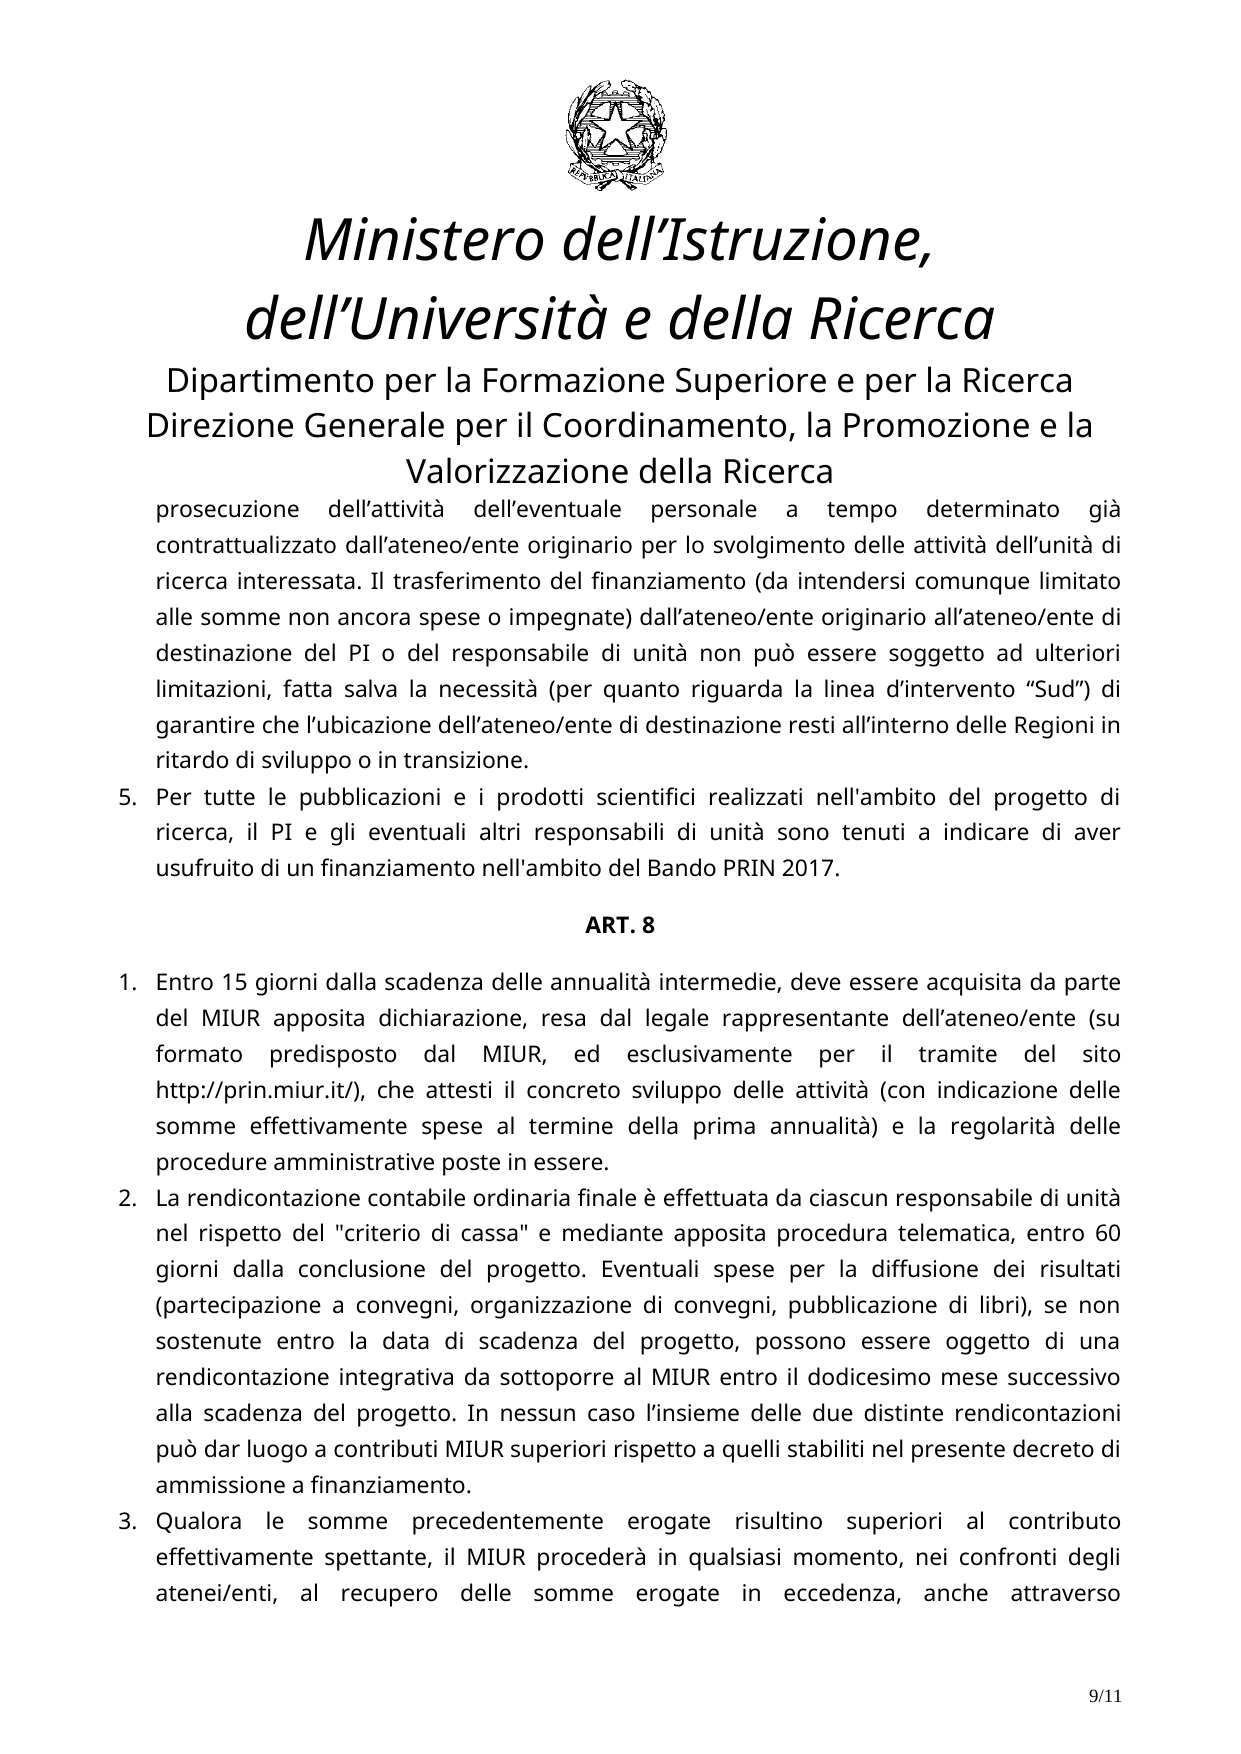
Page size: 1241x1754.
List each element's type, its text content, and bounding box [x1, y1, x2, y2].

text 5. Per tutte le pubblicazioni e i prodotti scientifici realizzati nell'ambito del progetto di ricerca, il PI e gli eventuali altri responsabili di unità sono tenuti a indicare di aver usufruito di un finanziamento nell'ambito del Bando PRIN 2017. [118, 780, 1122, 883]
text ART. 8 [118, 909, 1122, 940]
text 2. La rendicontazione contabile ordinaria finale è effettuata da ciascun responsabile di unità nel rispetto del "criterio di cassa" e mediante apposita procedura telematica, entro 60 giorni dalla conclusione del progetto. Eventuali spese per la diffusione dei risultati (partecipazione a convegni, organizzazione di convegni, pubblicazione di libri), se non sostenute entro la data di scadenza del progetto, possono essere oggetto di una rendicontazione integrativa da sottoporre al MIUR entro il dodicesimo mese successivo alla scadenza del progetto. In nessun caso l’insieme delle due distinte rendicontazioni può dar luogo a contributi MIUR superiori rispetto a quelli stabiliti nel presente decreto di ammissione a finanziamento. [118, 1181, 1122, 1500]
picture [560, 73, 668, 198]
text 1. Entro 15 giorni dalla scadenza delle annualità intermedie, deve essere acquisita da parte del MIUR apposita dichiarazione, resa dal legale rappresentante dell’ateneo/ente (su formato predisposto dal MIUR, ed esclusivamente per il tramite del sito http://prin.miur.it/), che attesti il concreto sviluppo delle attività (con indicazione delle somme effettivamente spese al termine della prima annualità) e la regolarità delle procedure amministrative poste in essere. [118, 966, 1122, 1177]
